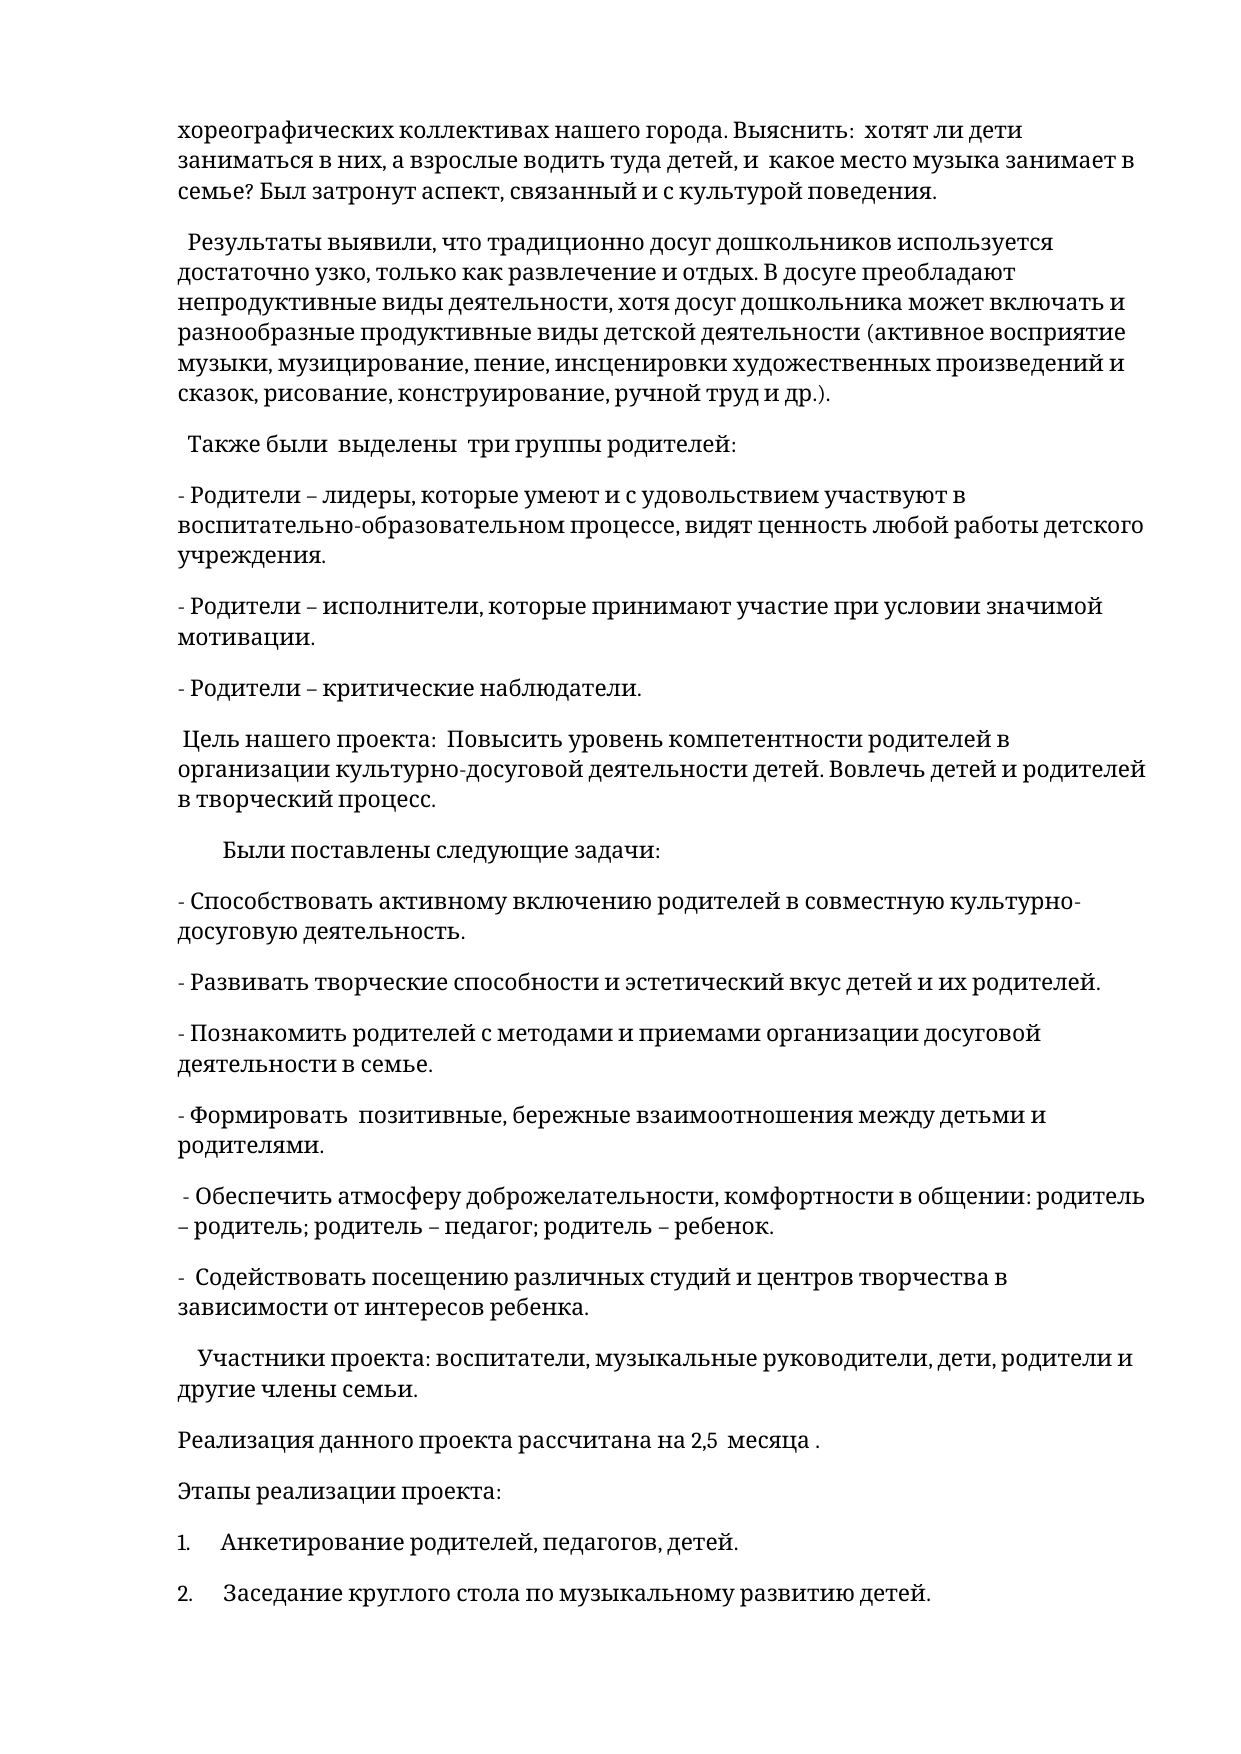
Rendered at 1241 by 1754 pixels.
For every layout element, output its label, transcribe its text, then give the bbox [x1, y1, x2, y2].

text - Родители – исполнители, которые принимают участие при условии значимой мотивации. [177, 594, 1152, 651]
text - Содействовать посещению различных студий и центров творчества в зависимости от интересов ребенка. [177, 1265, 1152, 1322]
text - Обеспечить атмосферу доброжелательности, комфортности в общении: родитель – родитель; родитель – педагог; родитель – ребенок. [177, 1184, 1152, 1240]
text Реализация данного проекта рассчитана на 2,5 месяца . [177, 1427, 1152, 1454]
text Цель нашего проекта: Повысить уровень компетентности родителей в организации культурно-досуговой деятельности детей. Вовлечь детей и родителей в творческий процесс. [177, 726, 1152, 813]
text - Родители – лидеры, которые умеют и с удовольствием участвуют в воспитательно-образовательном процессе, видят ценность любой работы детского учреждения. [177, 483, 1152, 569]
text 1. Анкетирование родителей, педагогов, детей. [177, 1529, 1152, 1556]
text Участники проекта: воспитатели, музыкальные руководители, дети, родители и другие члены семьи. [177, 1346, 1152, 1403]
text - Родители – критические наблюдатели. [177, 675, 1152, 702]
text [177, 118, 1152, 205]
text - Способствовать активному включению родителей в совместную культурно-досуговую деятельность. [177, 889, 1152, 946]
text Также были выделены три группы родителей: [177, 432, 1152, 458]
text - Развивать творческие способности и эстетический вкус детей и их родителей. [177, 970, 1152, 997]
text Результаты выявили, что традиционно досуг дошкольников используется достаточно узко, только как развлечение и отдых. В досуге преобладают непродуктивные виды деятельности, хотя досуг дошкольника может включать и разнообразные продуктивные виды детской деятельности (активное восприятие музыки, музицирование, пение, инсценировки художественных произведений и сказок, рисование, конструирование, ручной труд и др.). [177, 229, 1152, 407]
text - Познакомить родителей с методами и приемами организации досуговой деятельности в семье. [177, 1021, 1152, 1078]
text 2. Заседание круглого стола по музыкальному развитию детей. [177, 1581, 1152, 1607]
text Были поставлены следующие задачи: [177, 838, 1152, 864]
text Этапы реализации проекта: [177, 1478, 1152, 1505]
text - Формировать позитивные, бережные взаимоотношения между детьми и родителями. [177, 1102, 1152, 1159]
